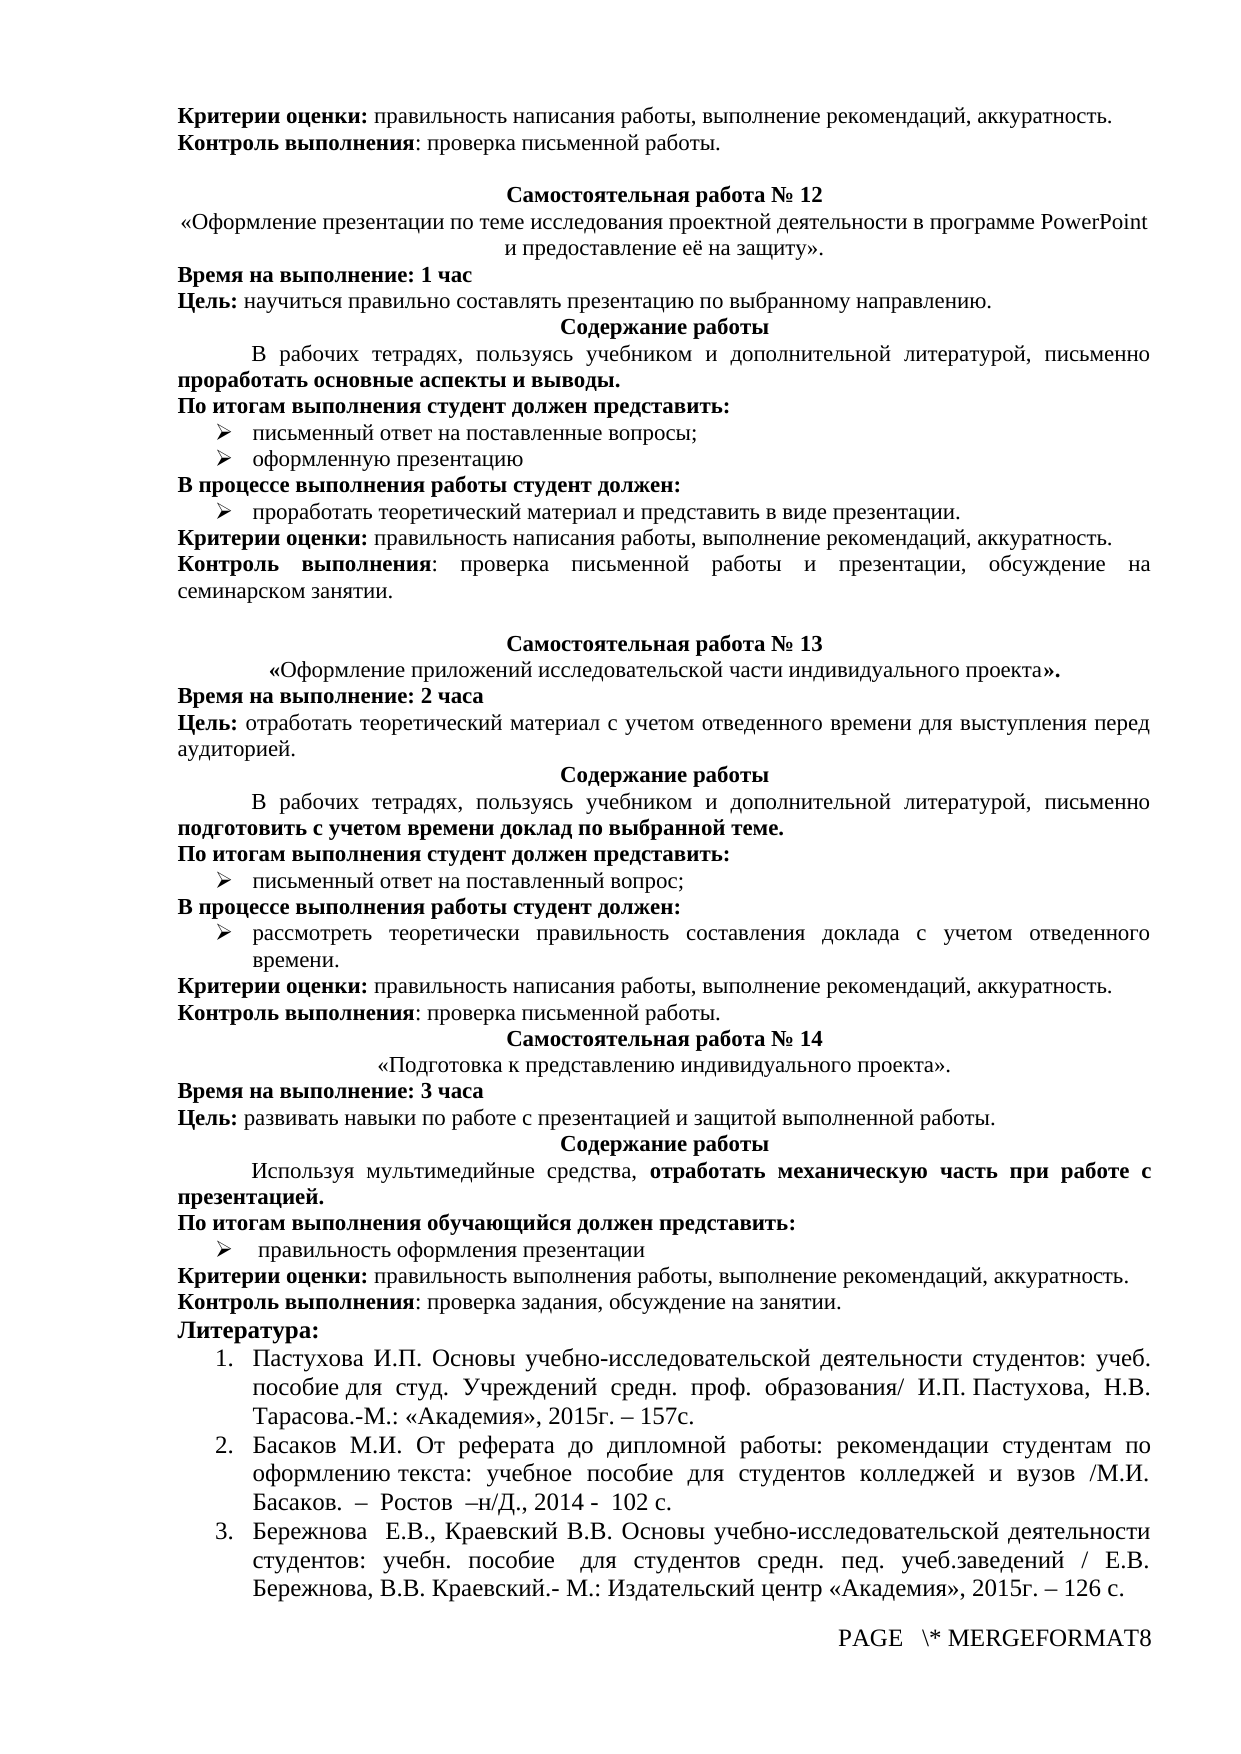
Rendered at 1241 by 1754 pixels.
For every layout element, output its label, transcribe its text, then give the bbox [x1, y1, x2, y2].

text В процессе выполнения работы студент должен: [177, 471, 1152, 498]
text Контроль выполнения: проверка задания, обсуждение на занятии. [177, 1288, 1152, 1315]
text В рабочих тетрадях, пользуясь учебником и дополнительной литературой, письменно подготовить с учетом времени доклад по выбранной теме. [177, 788, 1152, 840]
text «Подготовка к представлению индивидуального проекта». [177, 1051, 1152, 1078]
text Критерии оценки: правильность написания работы, выполнение рекомендаций, аккуратность. [177, 972, 1152, 998]
text Литература: [177, 1315, 1152, 1343]
text Самостоятельная работа № 14 [177, 1025, 1152, 1051]
list правильность оформления презентации [215, 1236, 1152, 1262]
text «Оформление презентации по теме исследования проектной деятельности в программе PowerPoint и предоставление её на защиту». [177, 208, 1152, 261]
text По итогам выполнения обучающийся должен представить: [177, 1209, 1152, 1236]
list письменный ответ на поставленный вопрос; [215, 867, 1152, 893]
list Бережнова Е.В., Краевский В.В. Основы учебно-исследовательской деятельности студентов: учебн. пособие для студентов средн. пед. учеб.заведений / Е.В. Бережнова, В.В. Краевский.- М.: Издательский центр «Академия», 2015г. – 126 с. [215, 1516, 1152, 1602]
list рассмотреть теоретически правильность составления доклада с учетом отведенного времени. [215, 919, 1152, 972]
list оформленную презентацию [215, 445, 1152, 471]
text Содержание работы [177, 761, 1152, 788]
text Содержание работы [177, 313, 1152, 340]
list Басаков М.И. От реферата до дипломной работы: рекомендации студентам по оформлению текста: учебное пособие для студентов колледжей и вузов /М.И. Басаков. – Ростов –н/Д., 2014 - 102 с. [215, 1430, 1152, 1516]
text Контроль выполнения: проверка письменной работы. [177, 129, 1152, 155]
text Время на выполнение: 1 час [177, 261, 1152, 287]
text Содержание работы [177, 1130, 1152, 1157]
text Цель: научиться правильно составлять презентацию по выбранному направлению. [177, 287, 1152, 313]
text Критерии оценки: правильность написания работы, выполнение рекомендаций, аккуратность. [177, 102, 1152, 129]
list письменный ответ на поставленные вопросы; [215, 419, 1152, 445]
text Контроль выполнения: проверка письменной работы. [177, 998, 1152, 1025]
text Контроль выполнения: проверка письменной работы и презентации, обсуждение на семинарском занятии. [177, 551, 1152, 603]
text Самостоятельная работа № 13 [177, 629, 1152, 656]
text Критерии оценки: правильность выполнения работы, выполнение рекомендаций, аккуратность. [177, 1262, 1152, 1288]
text Цель: отработать теоретический материал с учетом отведенного времени для выступления перед аудиторией. [177, 709, 1152, 761]
text По итогам выполнения студент должен представить: [177, 392, 1152, 419]
text Используя мультимедийные средства, отработать механическую часть при работе с презентацией. [177, 1157, 1152, 1209]
list проработать теоретический материал и представить в виде презентации. [215, 498, 1152, 524]
text По итогам выполнения студент должен представить: [177, 840, 1152, 867]
text Цель: развивать навыки по работе с презентацией и защитой выполненной работы. [177, 1104, 1152, 1130]
list Пастухова И.П. Основы учебно-исследовательской деятельности студентов: учеб. пособие для студ. Учреждений средн. проф. образования/ И.П. Пастухова, Н.В. Тарасова.-М.: «Академия», 2015г. – 157с. [215, 1343, 1152, 1430]
text Самостоятельная работа № 12 [177, 182, 1152, 208]
text Время на выполнение: 2 часа [177, 682, 1152, 709]
text В рабочих тетрадях, пользуясь учебником и дополнительной литературой, письменно проработать основные аспекты и выводы. [177, 340, 1152, 392]
text Критерии оценки: правильность написания работы, выполнение рекомендаций, аккуратность. [177, 524, 1152, 551]
text Время на выполнение: 3 часа [177, 1078, 1152, 1104]
text «Оформление приложений исследовательской части индивидуального проекта». [177, 656, 1152, 682]
text В процессе выполнения работы студент должен: [177, 893, 1152, 919]
